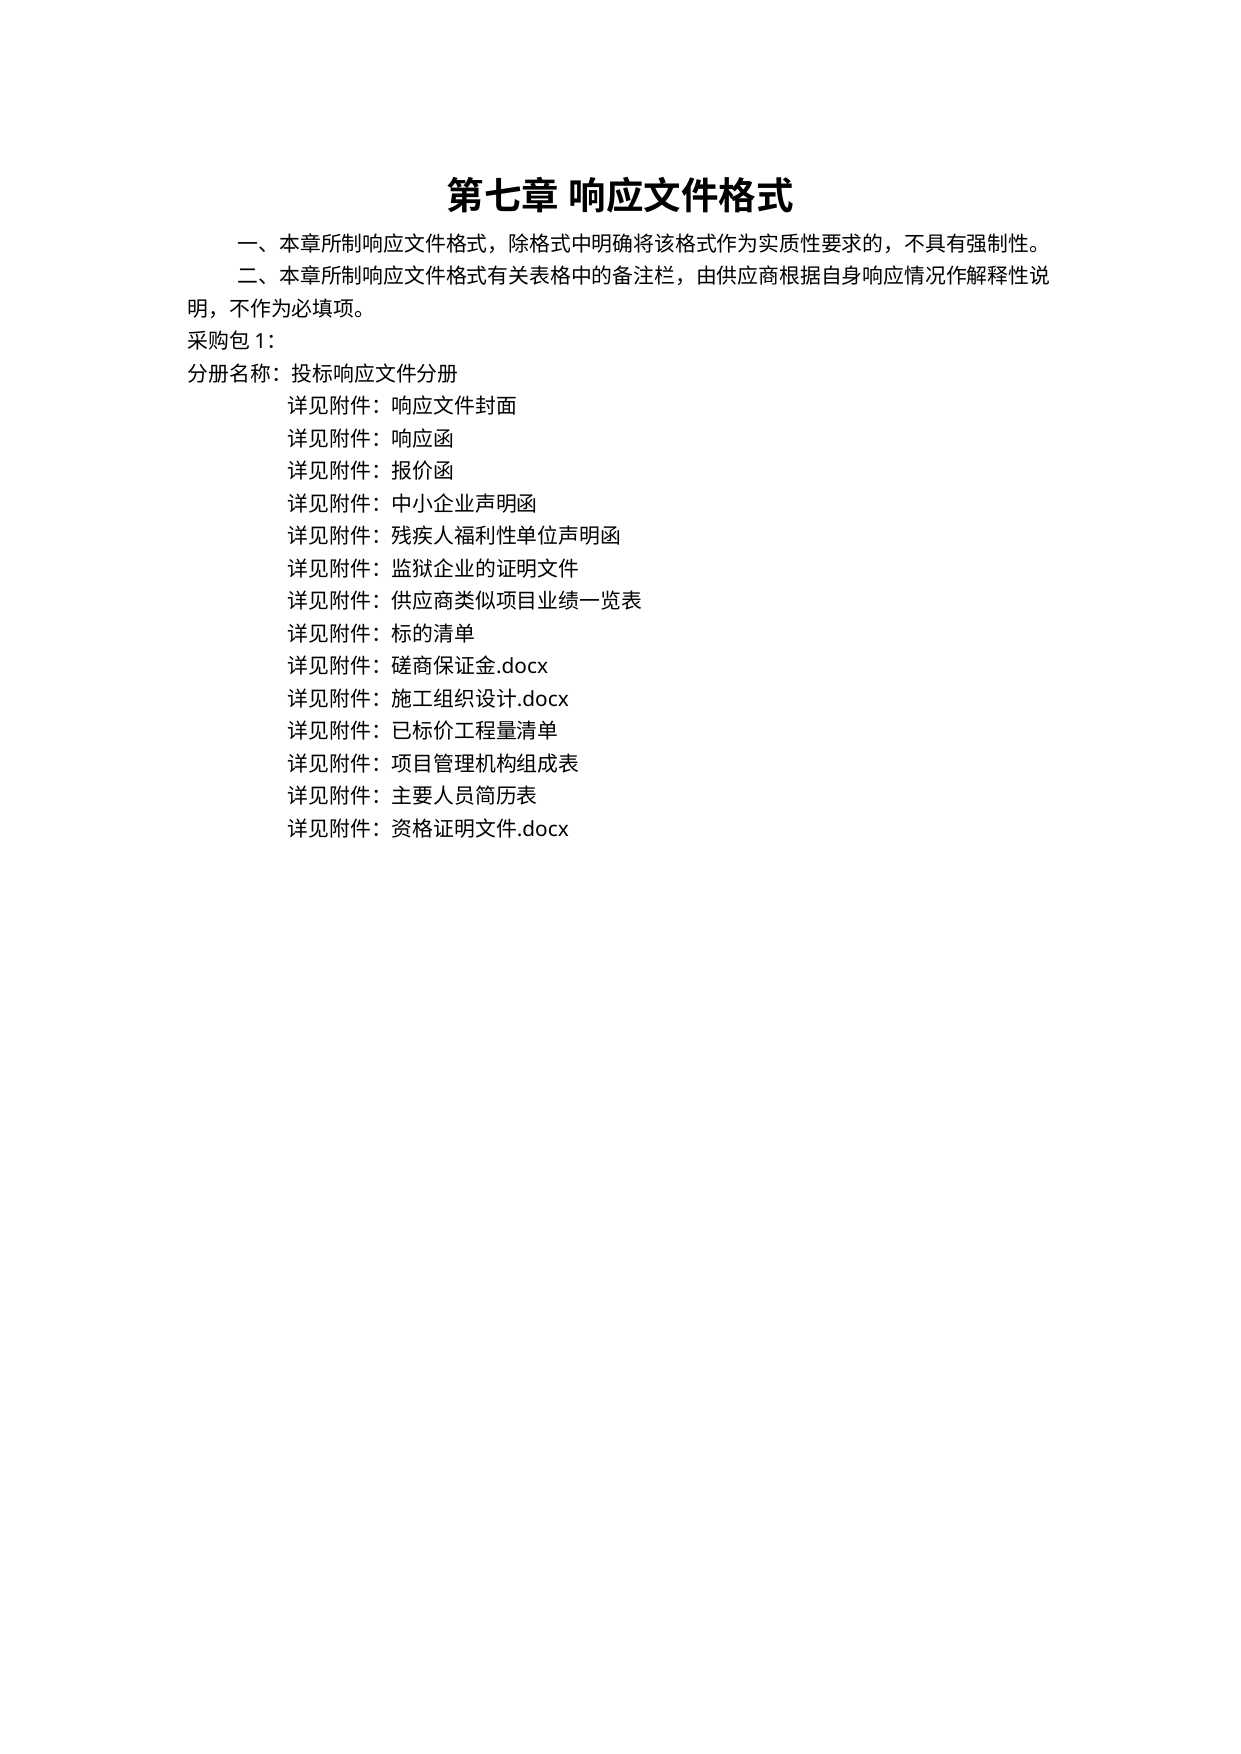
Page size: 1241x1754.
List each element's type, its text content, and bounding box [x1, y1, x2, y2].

text 详见附件：标的清单 [187, 617, 1053, 649]
text 一、本章所制响应文件格式，除格式中明确将该格式作为实质性要求的，不具有强制性。 [187, 227, 1053, 259]
text 详见附件：已标价工程量清单 [187, 714, 1053, 747]
text 详见附件：磋商保证金.docx [187, 649, 1053, 682]
text 详见附件：监狱企业的证明文件 [187, 552, 1053, 584]
text 详见附件：主要人员简历表 [187, 779, 1053, 812]
text 第七章 响应文件格式 [187, 162, 1053, 227]
text 二、本章所制响应文件格式有关表格中的备注栏，由供应商根据自身响应情况作解释性说明，不作为必填项。 [187, 259, 1053, 324]
text 详见附件：响应文件封面 [187, 389, 1053, 422]
text 详见附件：中小企业声明函 [187, 487, 1053, 519]
text 详见附件：报价函 [187, 454, 1053, 487]
text 详见附件：响应函 [187, 422, 1053, 454]
text 详见附件：项目管理机构组成表 [187, 747, 1053, 779]
text 分册名称：投标响应文件分册 [187, 357, 1053, 389]
text 详见附件：供应商类似项目业绩一览表 [187, 584, 1053, 617]
text 详见附件：资格证明文件.docx [187, 812, 1053, 844]
text 详见附件：施工组织设计.docx [187, 682, 1053, 714]
text 采购包1： [187, 324, 1053, 357]
text 详见附件：残疾人福利性单位声明函 [187, 519, 1053, 552]
